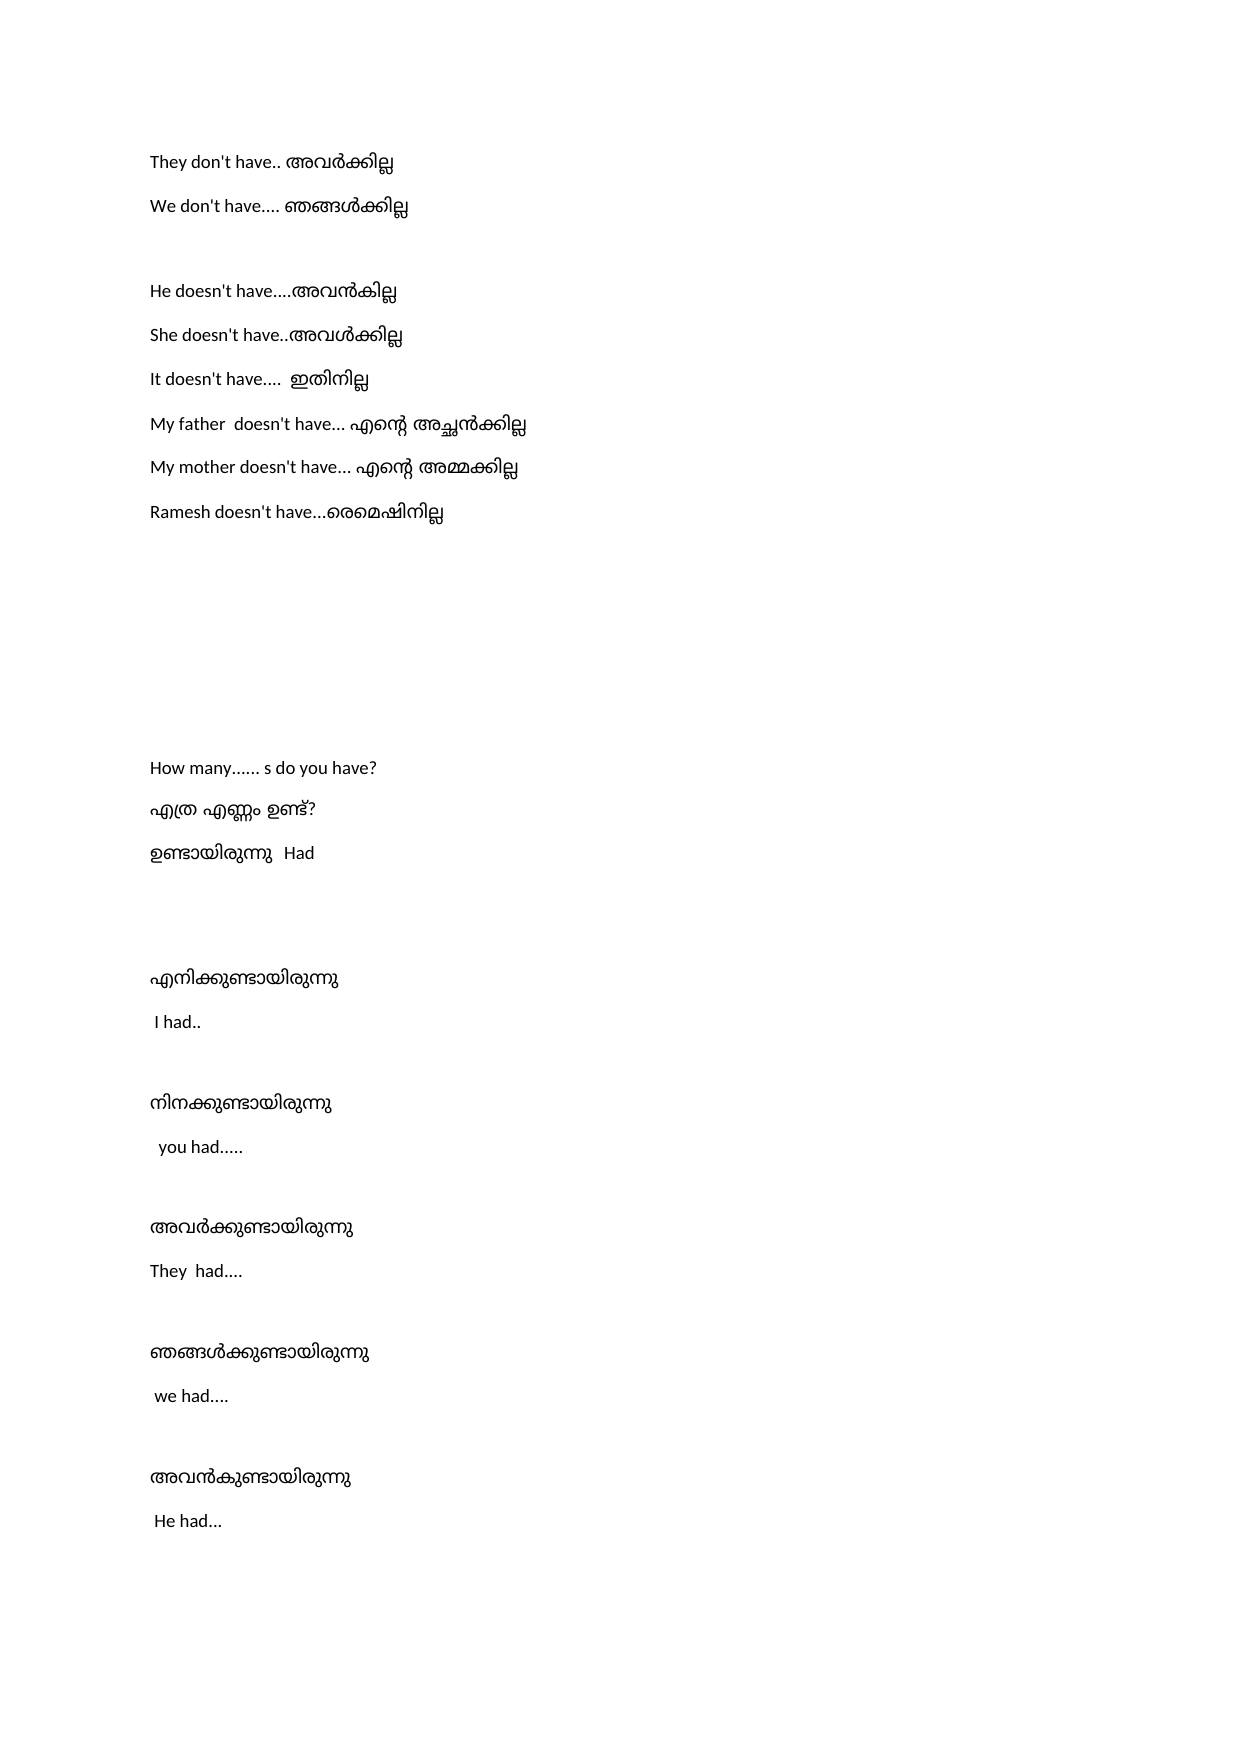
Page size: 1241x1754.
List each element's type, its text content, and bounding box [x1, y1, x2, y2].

text My mother doesn't have... എന്റെ അമ്മക്കില്ല [150, 456, 1090, 481]
text അവർക്കുണ്ടായിരുന്നു [150, 1218, 1090, 1241]
text എത്ര എണ്ണം ഉണ്ട്? [150, 797, 1090, 823]
text ഉണ്ടായിരുന്നു Had [150, 842, 1090, 867]
text He had... [150, 1509, 1090, 1532]
text എനിക്കുണ്ടായിരുന്നു [150, 968, 1090, 992]
text They don't have.. അവർക്കില്ല [150, 150, 1090, 175]
text you had..... [150, 1135, 1090, 1158]
text അവൻകുണ്ടായിരുന്നു [150, 1467, 1090, 1491]
text we had.... [150, 1384, 1090, 1407]
text She doesn't have..അവൾക്കില്ല [150, 323, 1090, 349]
text It doesn't have.... ഇതിനില്ല [150, 368, 1090, 393]
text My father doesn't have... എന്റെ അച്ഛൻക്കില്ല [150, 412, 1090, 437]
text He doesn't have....അവൻകില്ല [150, 279, 1090, 305]
text How many...... s do you have? [150, 756, 1090, 779]
text We don't have.... ഞങ്ങൾക്കില്ല [150, 194, 1090, 219]
text ഞങ്ങൾക്കുണ്ടായിരുന്നു [150, 1342, 1090, 1366]
text They had.... [150, 1260, 1090, 1283]
text നിനക്കുണ്ടായിരുന്നു [150, 1093, 1090, 1116]
text I had.. [150, 1010, 1090, 1033]
text Ramesh doesn't have...രെമെഷിനില്ല [150, 500, 1090, 525]
